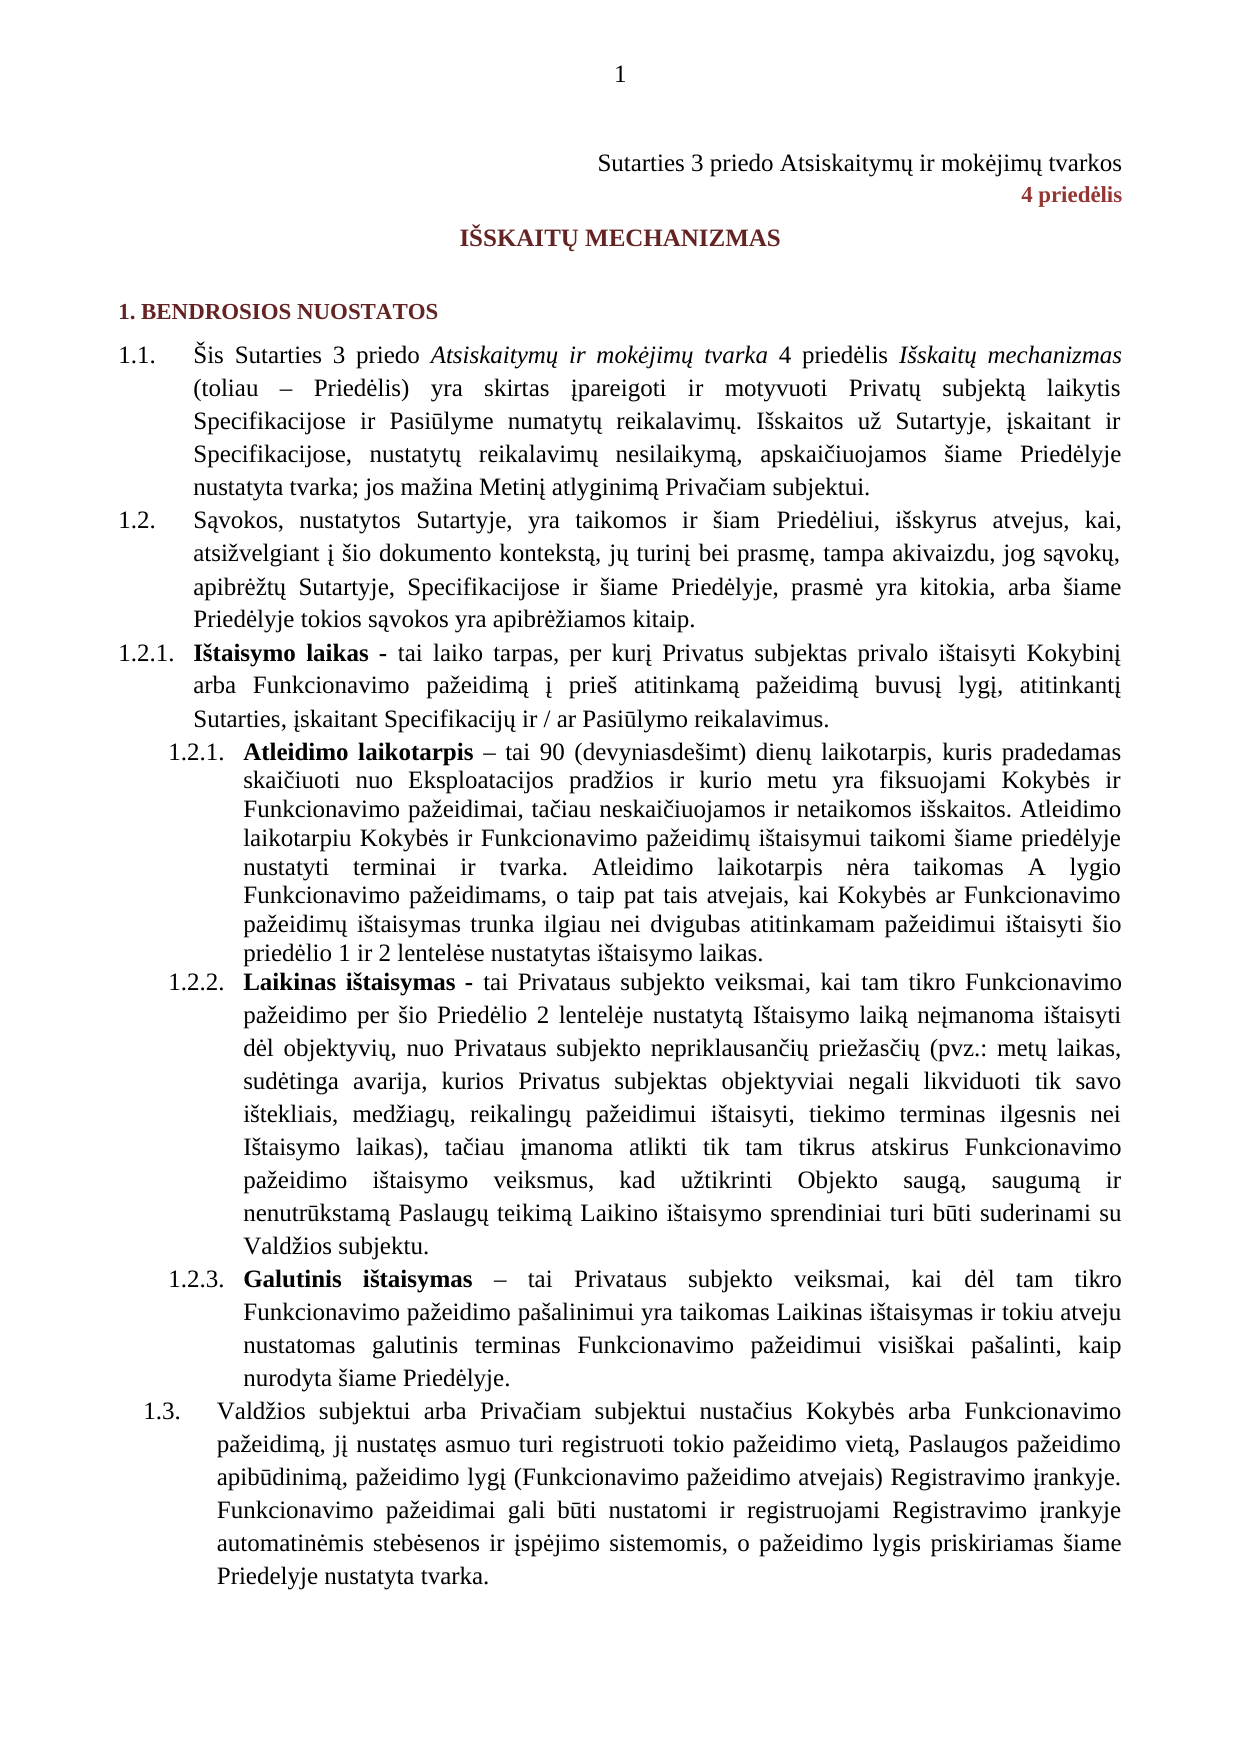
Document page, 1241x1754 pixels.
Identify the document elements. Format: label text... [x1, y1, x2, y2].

list Ištaisymo laikas - tai laiko tarpas, per kurį Privatus subjektas privalo ištaisyti Kokybinį arba Funkcionavimo pažeidimą į prieš atitinkamą pažeidimą buvusį lygį, atitinkantį Sutarties, įskaitant Specifikacijų ir / ar Pasiūlymo reikalavimus. [118, 638, 1122, 732]
list Galutinis ištaisymas – tai Privataus subjekto veiksmai, kai dėl tam tikro Funkcionavimo pažeidimo pašalinimui yra taikomas Laikinas ištaisymas ir tokiu atveju nustatomas galutinis terminas Funkcionavimo pažeidimui visiškai pašalinti, kaip nurodyta šiame Priedėlyje. [168, 1264, 1122, 1392]
list Šis Sutarties 3 priedo Atsiskaitymų ir mokėjimų tvarka 4 priedėlis Išskaitų mechanizmas (toliau – Priedėlis) yra skirtas įpareigoti ir motyvuoti Privatų subjektą laikytis Specifikacijose ir Pasiūlyme numatytų reikalavimų. Išskaitos už Sutartyje, įskaitant ir Specifikacijose, nustatytų reikalavimų nesilaikymą, apskaičiuojamos šiame Priedėlyje nustatyta tvarka; jos mažina Metinį atlyginimą Privačiam subjektui. [118, 340, 1122, 501]
text Sutarties 3 priedo Atsiskaitymų ir mokėjimų tvarkos [160, 148, 1122, 176]
list Laikinas ištaisymas - tai Privataus subjekto veiksmai, kai tam tikro Funkcionavimo pažeidimo per šio Priedėlio 2 lentelėje nustatytą Ištaisymo laiką neįmanoma ištaisyti dėl objektyvių, nuo Privataus subjekto nepriklausančių priežasčių (pvz.: metų laikas, sudėtinga avarija, kurios Privatus subjektas objektyviai negali likviduoti tik savo ištekliais, medžiagų, reikalingų pažeidimui ištaisyti, tiekimo terminas ilgesnis nei Ištaisymo laikas), tačiau įmanoma atlikti tik tam tikrus atskirus Funkcionavimo pažeidimo ištaisymo veiksmus, kad užtikrinti Objekto saugą, saugumą ir nenutrūkstamą Paslaugų teikimą Laikino ištaisymo sprendiniai turi būti suderinami su Valdžios subjektu. [168, 967, 1122, 1259]
list Valdžios subjektui arba Privačiam subjektui nustačius Kokybės arba Funkcionavimo pažeidimą, jį nustatęs asmuo turi registruoti tokio pažeidimo vietą, Paslaugos pažeidimo apibūdinimą, pažeidimo lygį (Funkcionavimo pažeidimo atvejais) Registravimo įrankyje. Funkcionavimo pažeidimai gali būti nustatomi ir registruojami Registravimo įrankyje automatinėmis stebėsenos ir įspėjimo sistemomis, o pažeidimo lygis priskiriamas šiame Priedelyje nustatyta tvarka. [143, 1396, 1122, 1590]
text 4 priedėlis [170, 181, 1122, 207]
list Atleidimo laikotarpis – tai 90 (devyniasdešimt) dienų laikotarpis, kuris pradedamas skaičiuoti nuo Eksploatacijos pradžios ir kurio metu yra fiksuojami Kokybės ir Funkcionavimo pažeidimai, tačiau neskaičiuojamos ir netaikomos išskaitos. Atleidimo laikotarpiu Kokybės ir Funkcionavimo pažeidimų ištaisymui taikomi šiame priedėlyje nustatyti terminai ir tvarka. Atleidimo laikotarpis nėra taikomas A lygio Funkcionavimo pažeidimams, o taip pat tais atvejais, kai Kokybės ar Funkcionavimo pažeidimų ištaisymas trunka ilgiau nei dvigubas atitinkamam pažeidimui ištaisyti šio priedėlio 1 ir 2 lentelėse nustatytas ištaisymo laikas. [168, 737, 1122, 967]
text 1. BENDROSIOS NUOSTATOS [118, 298, 1122, 324]
list Sąvokos, nustatytos Sutartyje, yra taikomos ir šiam Priedėliui, išskyrus atvejus, kai, atsižvelgiant į šio dokumento kontekstą, jų turinį bei prasmę, tampa akivaizdu, jog sąvokų, apibrėžtų Sutartyje, Specifikacijose ir šiame Priedėlyje, prasmė yra kitokia, arba šiame Priedėlyje tokios sąvokos yra apibrėžiamos kitaip. [118, 506, 1122, 633]
text IŠSKAITŲ MECHANIZMAS [118, 223, 1122, 252]
